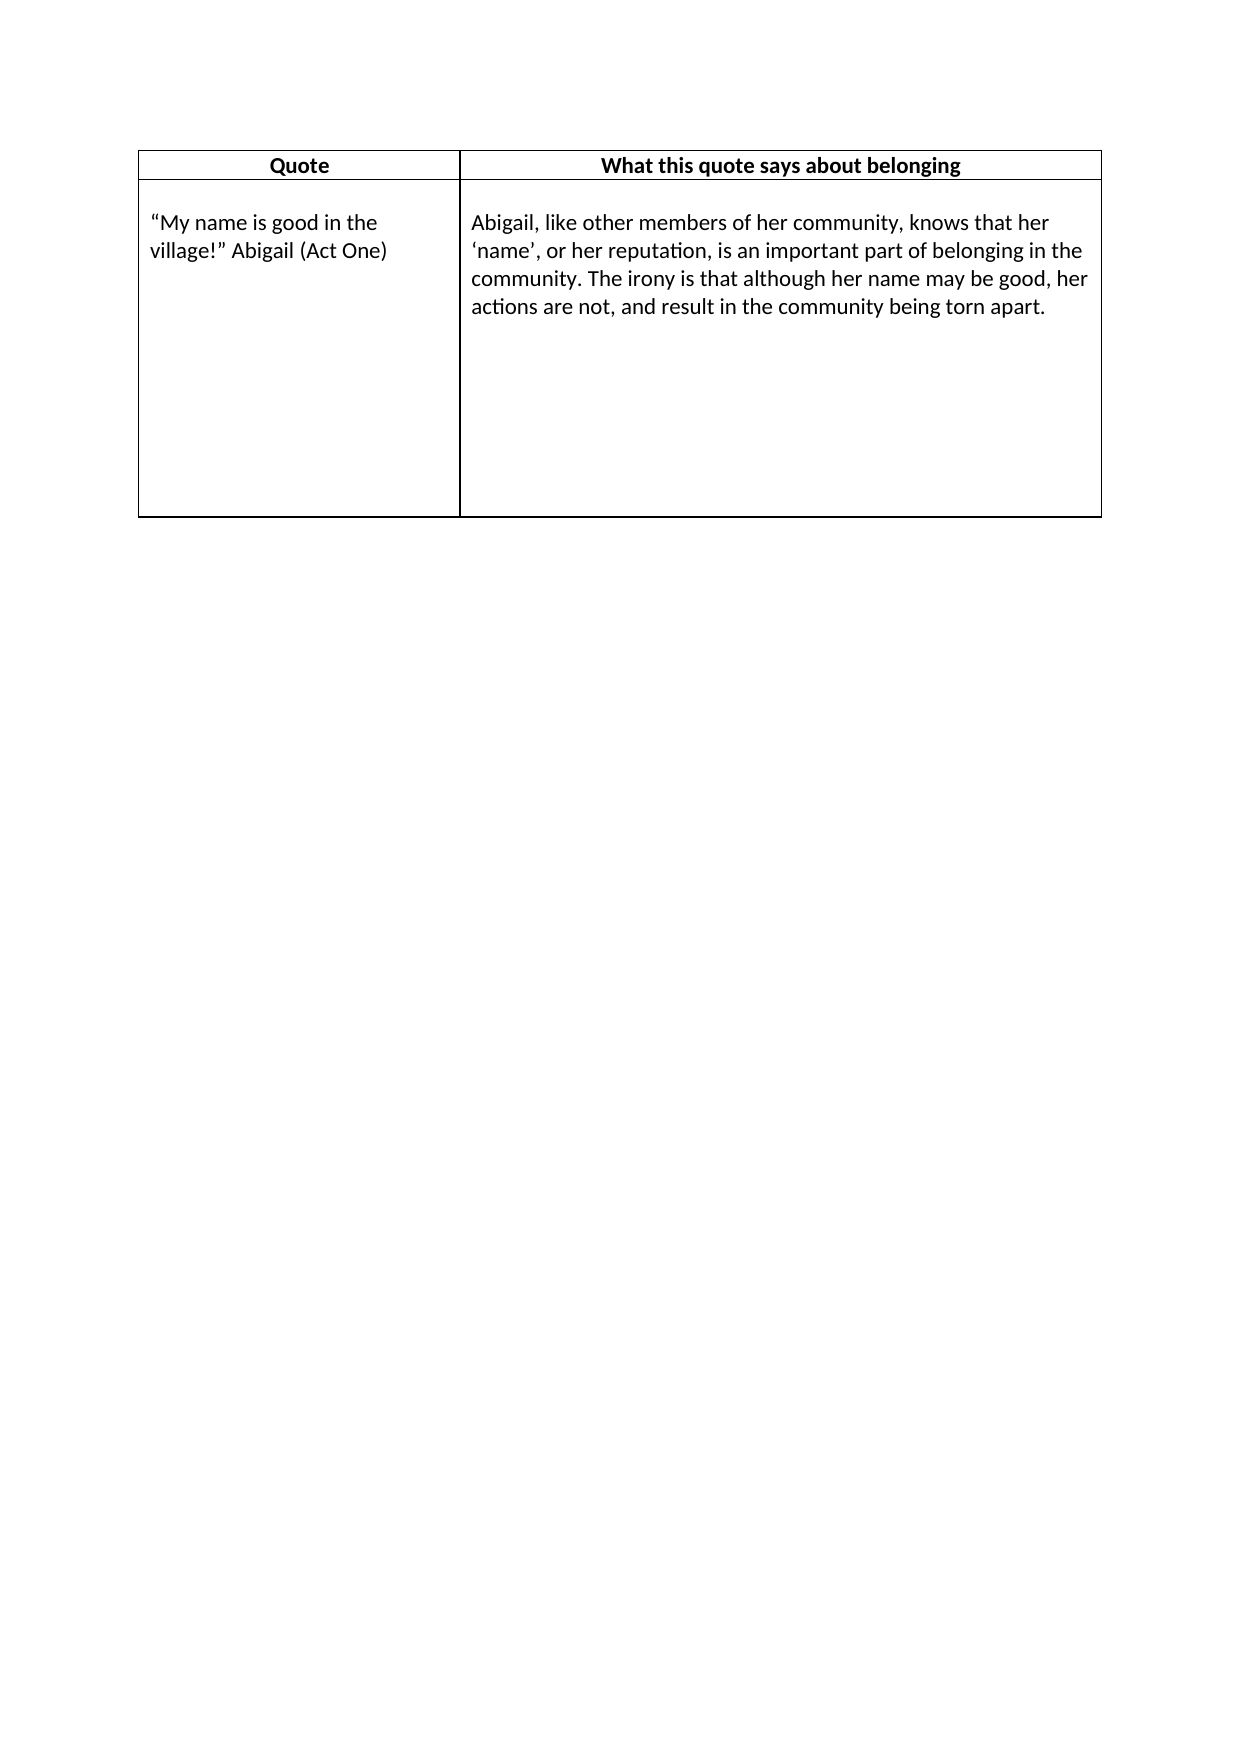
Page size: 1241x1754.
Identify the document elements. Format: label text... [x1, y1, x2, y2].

table_cell “My name is good in the village!” Abigail (Act One) [139, 180, 459, 516]
table_header What this quote says about belonging [461, 151, 1101, 179]
table_cell Abigail, like other members of her community, knows that her ‘name’, or her reputation, is an important part of belonging in the community. The irony is that although her name may be good, her actions are not, and result in the community being torn apart. [461, 180, 1101, 516]
table_header Quote [139, 151, 459, 179]
